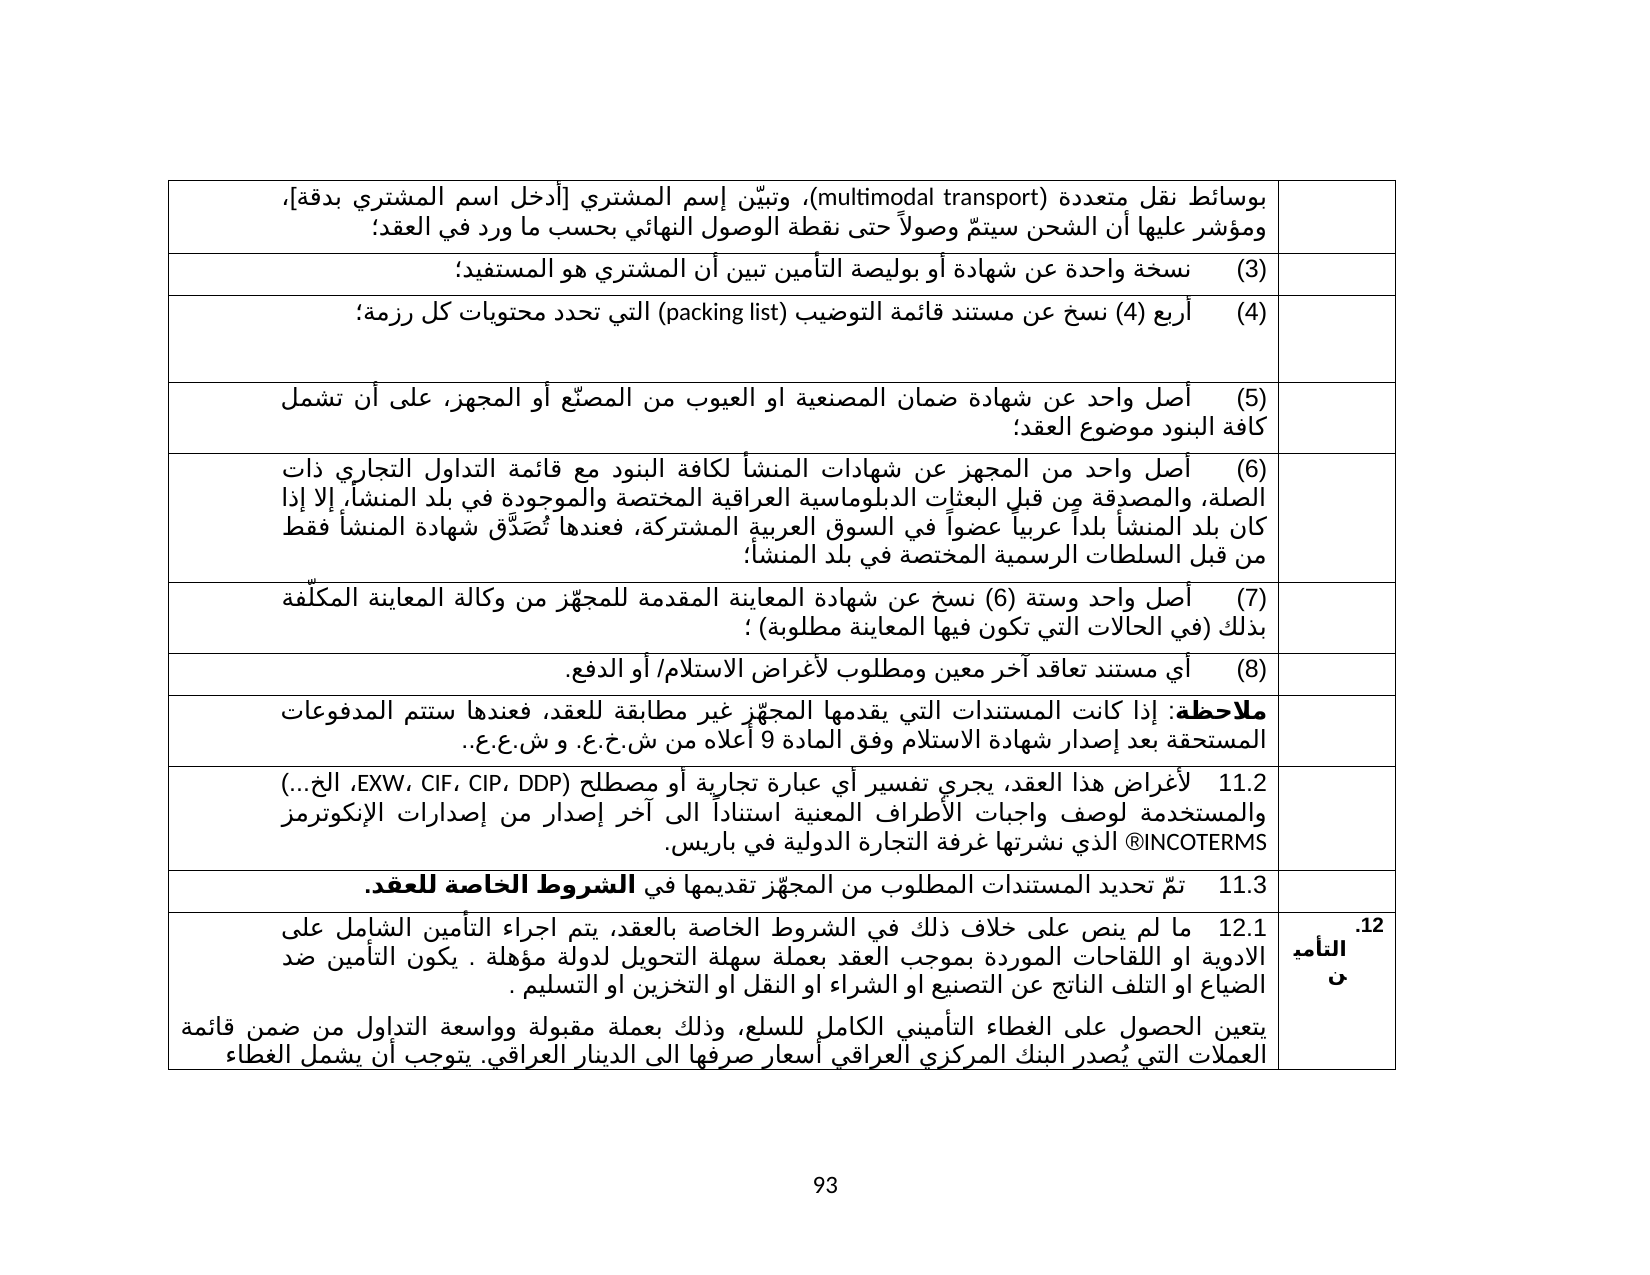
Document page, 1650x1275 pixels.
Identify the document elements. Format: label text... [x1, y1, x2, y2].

table_cell (8) أي مستند تعاقد آخر معين ومطلوب لأغراض الاستلام/ أو الدفع. [169, 654, 1278, 695]
table_cell [1279, 696, 1395, 766]
table_cell [1279, 296, 1395, 382]
table_cell 11.2 لأغراض هذا العقد، يجري تفسير أي عبارة تجارية أو مصطلح (EXW، CIF، CIP، DDP، الخ...) والمستخدمة لوصف واجبات الأطراف المعنية استناداً الى آخر إصدار من إصدارات الإنكوترمز INCOTERMS® الذي نشرتها غرفة التجارة الدولية في باريس. [169, 767, 1278, 869]
table_cell 11.3 تمّ تحديد المستندات المطلوب من المجهّز تقديمها في الشروط الخاصة للعقد. [169, 871, 1278, 912]
table_cell [1279, 454, 1395, 582]
table_cell [1279, 583, 1395, 653]
table_cell (4) أربع (4) نسخ عن مستند قائمة التوضيب (packing list) التي تحدد محتويات كل رزمة؛ [169, 296, 1278, 382]
table_cell (3) نسخة واحدة عن شهادة أو بوليصة التأمين تبين أن المشتري هو المستفيد؛ [169, 254, 1278, 295]
table_cell ملاحظة: إذا كانت المستندات التي يقدمها المجهّز غير مطابقة للعقد، فعندها ستتم المدفوعات المستحقة بعد إصدار شهادة الاستلام وفق المادة 9 أعلاه من ش.خ.ع. و ش.ع.ع.. [169, 696, 1278, 766]
table_cell (5) أصل واحد عن شهادة ضمان المصنعية او العيوب من المصنّع أو المجهز، على أن تشمل كافة البنود موضوع العقد؛ [169, 383, 1278, 453]
table_cell [1279, 767, 1395, 869]
table_cell [1279, 383, 1395, 453]
table_cell [1279, 871, 1395, 912]
table_cell [1279, 654, 1395, 695]
table_cell (7) أصل واحد وستة (6) نسخ عن شهادة المعاينة المقدمة للمجهّز من وكالة المعاينة المكلّفة بذلك (في الحالات التي تكون فيها المعاينة مطلوبة) ؛ [169, 583, 1278, 653]
table_cell (6) أصل واحد من المجهز عن شهادات المنشأ لكافة البنود مع قائمة التداول التجاري ذات الصلة، والمصدقة من قبل البعثات الدبلوماسية العراقية المختصة والموجودة في بلد المنشأ، إلا إذا كان بلد المنشأ بلداً عربياً عضواً في السوق العربية المشتركة، فعندها تُصَدَّق شهادة المنشأ فقط من قبل السلطات الرسمية المختصة في بلد المنشأ؛ [169, 454, 1278, 582]
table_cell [169, 913, 1278, 1069]
table_cell 12. التأمين [1279, 913, 1395, 1069]
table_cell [169, 181, 1278, 253]
table_cell [1279, 254, 1395, 295]
table_cell [1279, 181, 1395, 253]
